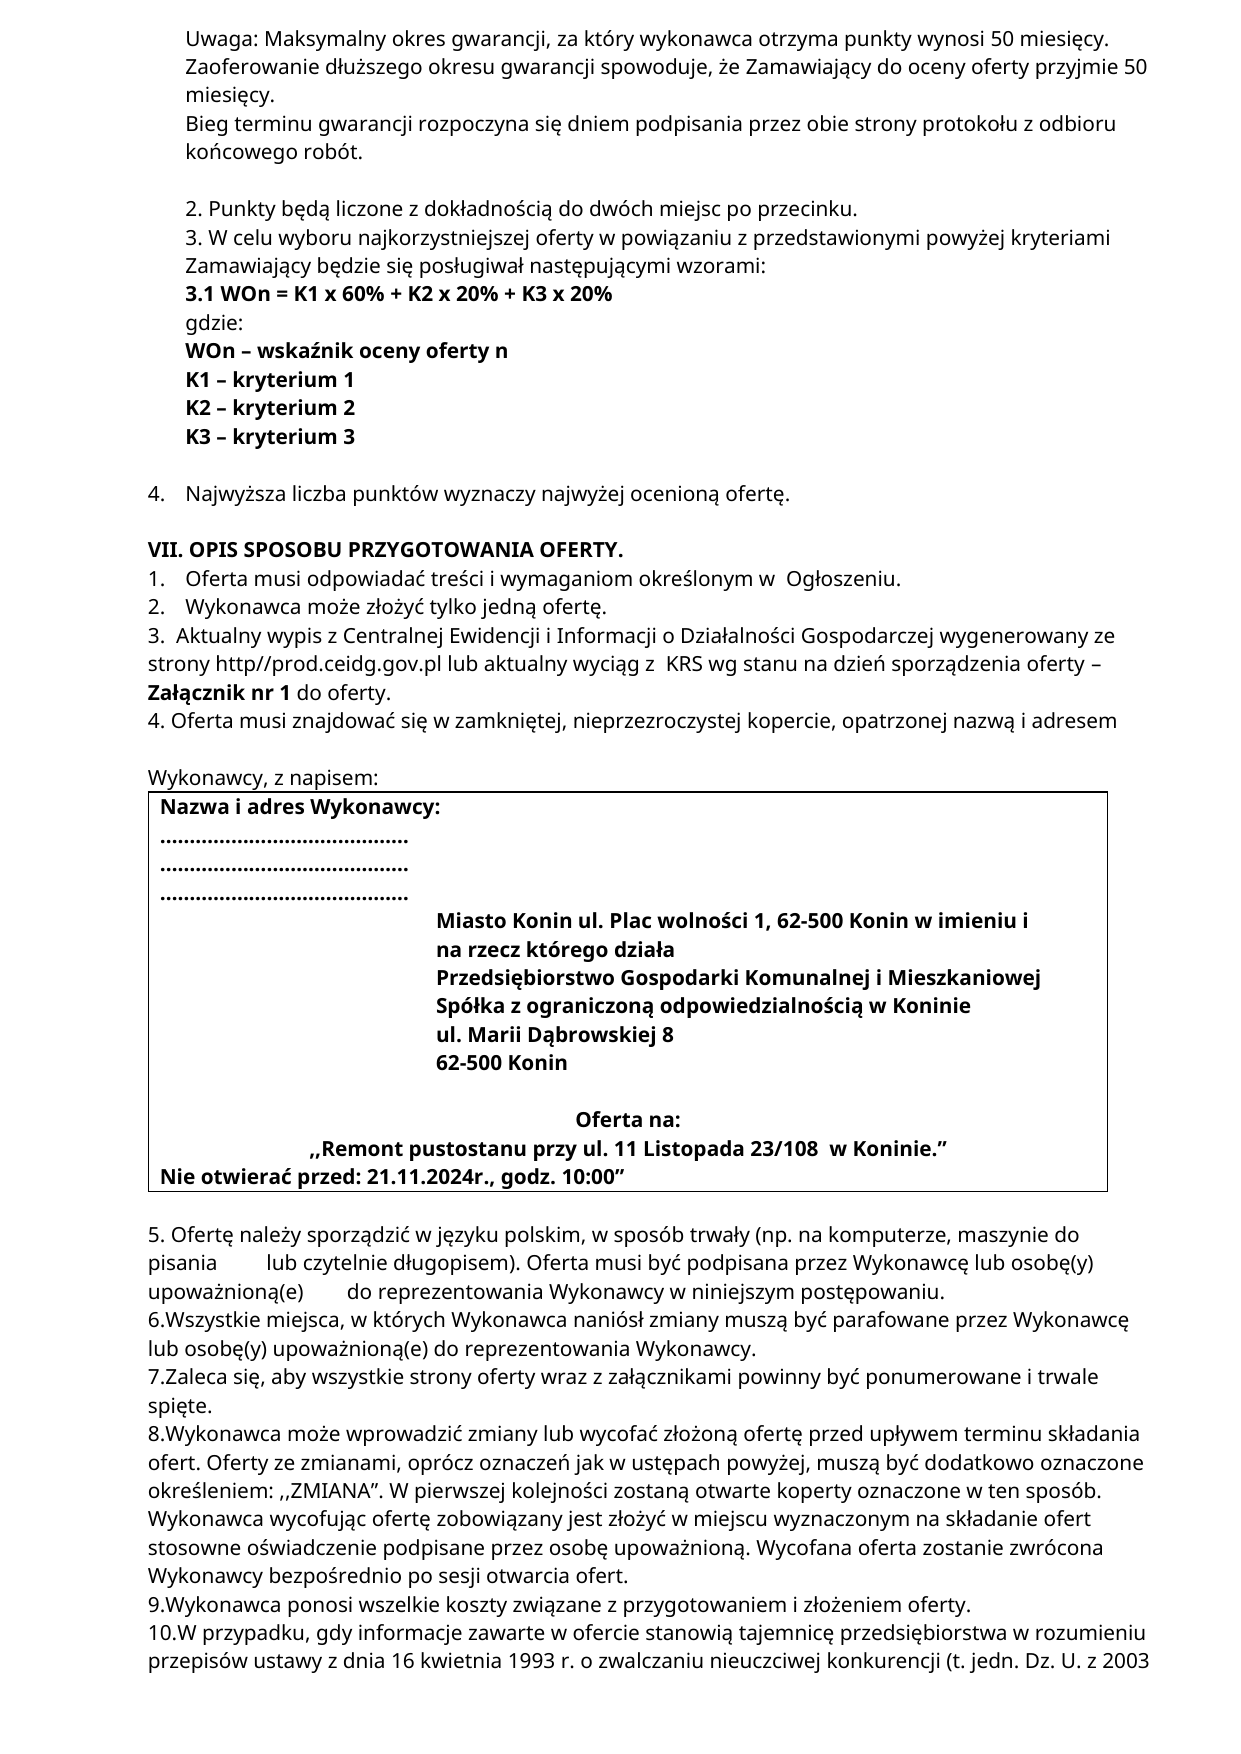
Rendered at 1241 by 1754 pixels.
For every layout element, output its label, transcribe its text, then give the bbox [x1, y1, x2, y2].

text 3. W celu wyboru najkorzystniejszej oferty w powiązaniu z przedstawionymi powyżej kryteriami [185, 223, 1152, 251]
list Najwyższa liczba punktów wyznaczy najwyżej ocenioną ofertę. [148, 479, 1152, 507]
text 6.Wszystkie miejsca, w których Wykonawca naniósł zmiany muszą być parafowane przez Wykonawcę lub osobę(y) upoważnioną(e) do reprezentowania Wykonawcy. [148, 1305, 1152, 1362]
text 3. Aktualny wypis z Centralnej Ewidencji i Informacji o Działalności Gospodarczej wygenerowany ze strony http//prod.ceidg.gov.pl lub aktualny wyciąg z KRS wg stanu na dzień sporządzenia oferty – Załącznik nr 1 do oferty. [148, 621, 1152, 706]
text K3 – kryterium 3 [185, 422, 1152, 450]
text Bieg terminu gwarancji rozpoczyna się dniem podpisania przez obie strony protokołu z odbioru końcowego robót. [185, 109, 1152, 166]
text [148, 1618, 1152, 1675]
text 8.Wykonawca może wprowadzić zmiany lub wycofać złożoną ofertę przed upływem terminu składania ofert. Oferty ze zmianami, oprócz oznaczeń jak w ustępach powyżej, muszą być dodatkowo oznaczone określeniem: ,,ZMIANA”. W pierwszej kolejności zostaną otwarte koperty oznaczone w ten sposób. Wykonawca wycofując ofertę zobowiązany jest złożyć w miejscu wyznaczonym na składanie ofert stosowne oświadczenie podpisane przez osobę upoważnioną. Wycofana oferta zostanie zwrócona Wykonawcy bezpośrednio po sesji otwarcia ofert. [148, 1419, 1152, 1590]
text K1 – kryterium 1 [185, 365, 1152, 393]
text 3.1 WOn = K1 x 60% + K2 x 20% + K3 x 20% [185, 279, 1152, 308]
list Oferta musi odpowiadać treści i wymaganiom określonym w Ogłoszeniu. [148, 564, 1152, 592]
text Wykonawcy, z napisem: [148, 763, 1152, 791]
text 9.Wykonawca ponosi wszelkie koszty związane z przygotowaniem i złożeniem oferty. [148, 1590, 1152, 1618]
text 2. Punkty będą liczone z dokładnością do dwóch miejsc po przecinku. [185, 194, 1152, 223]
text gdzie: [185, 308, 1152, 336]
text Zamawiający będzie się posługiwał następującymi wzorami: [185, 251, 1152, 279]
text K2 – kryterium 2 [185, 393, 1152, 422]
text WOn – wskaźnik oceny oferty n [185, 336, 1152, 365]
text VII. OPIS SPOSOBU PRZYGOTOWANIA OFERTY. [148, 536, 1152, 564]
text 4. Oferta musi znajdować się w zamkniętej, nieprzezroczystej kopercie, opatrzonej nazwą i adresem [148, 706, 1152, 734]
table_header Nazwa i adres Wykonawcy: …………………………………… …………………………………… …………………………………… Miasto Konin ul. Plac wolności 1, 62-500 Konin w imieniu i na rzecz którego działa Przedsiębiorstwo Gospodarki Komunalnej i Mieszkaniowej Spółka z ograniczoną odpowiedzialnością w Koninie ul. Marii Dąbrowskiej 8 62-500 Konin Oferta na: ,,Remont pustostanu przy ul. 11 Listopada 23/108 w Koninie.” Nie otwierać przed: 21.11.2024r., godz. 10:00” [149, 793, 1107, 1191]
list Wykonawca może złożyć tylko jedną ofertę. [148, 592, 1152, 621]
text Uwaga: Maksymalny okres gwarancji, za który wykonawca otrzyma punkty wynosi 50 miesięcy. Zaoferowanie dłuższego okresu gwarancji spowoduje, że Zamawiający do oceny oferty przyjmie 50 miesięcy. [185, 24, 1152, 109]
text 5. Ofertę należy sporządzić w języku polskim, w sposób trwały (np. na komputerze, maszynie do pisania lub czytelnie długopisem). Oferta musi być podpisana przez Wykonawcę lub osobę(y) upoważnioną(e) do reprezentowania Wykonawcy w niniejszym postępowaniu. [148, 1220, 1152, 1305]
text 7.Zaleca się, aby wszystkie strony oferty wraz z załącznikami powinny być ponumerowane i trwale spięte. [148, 1362, 1152, 1419]
